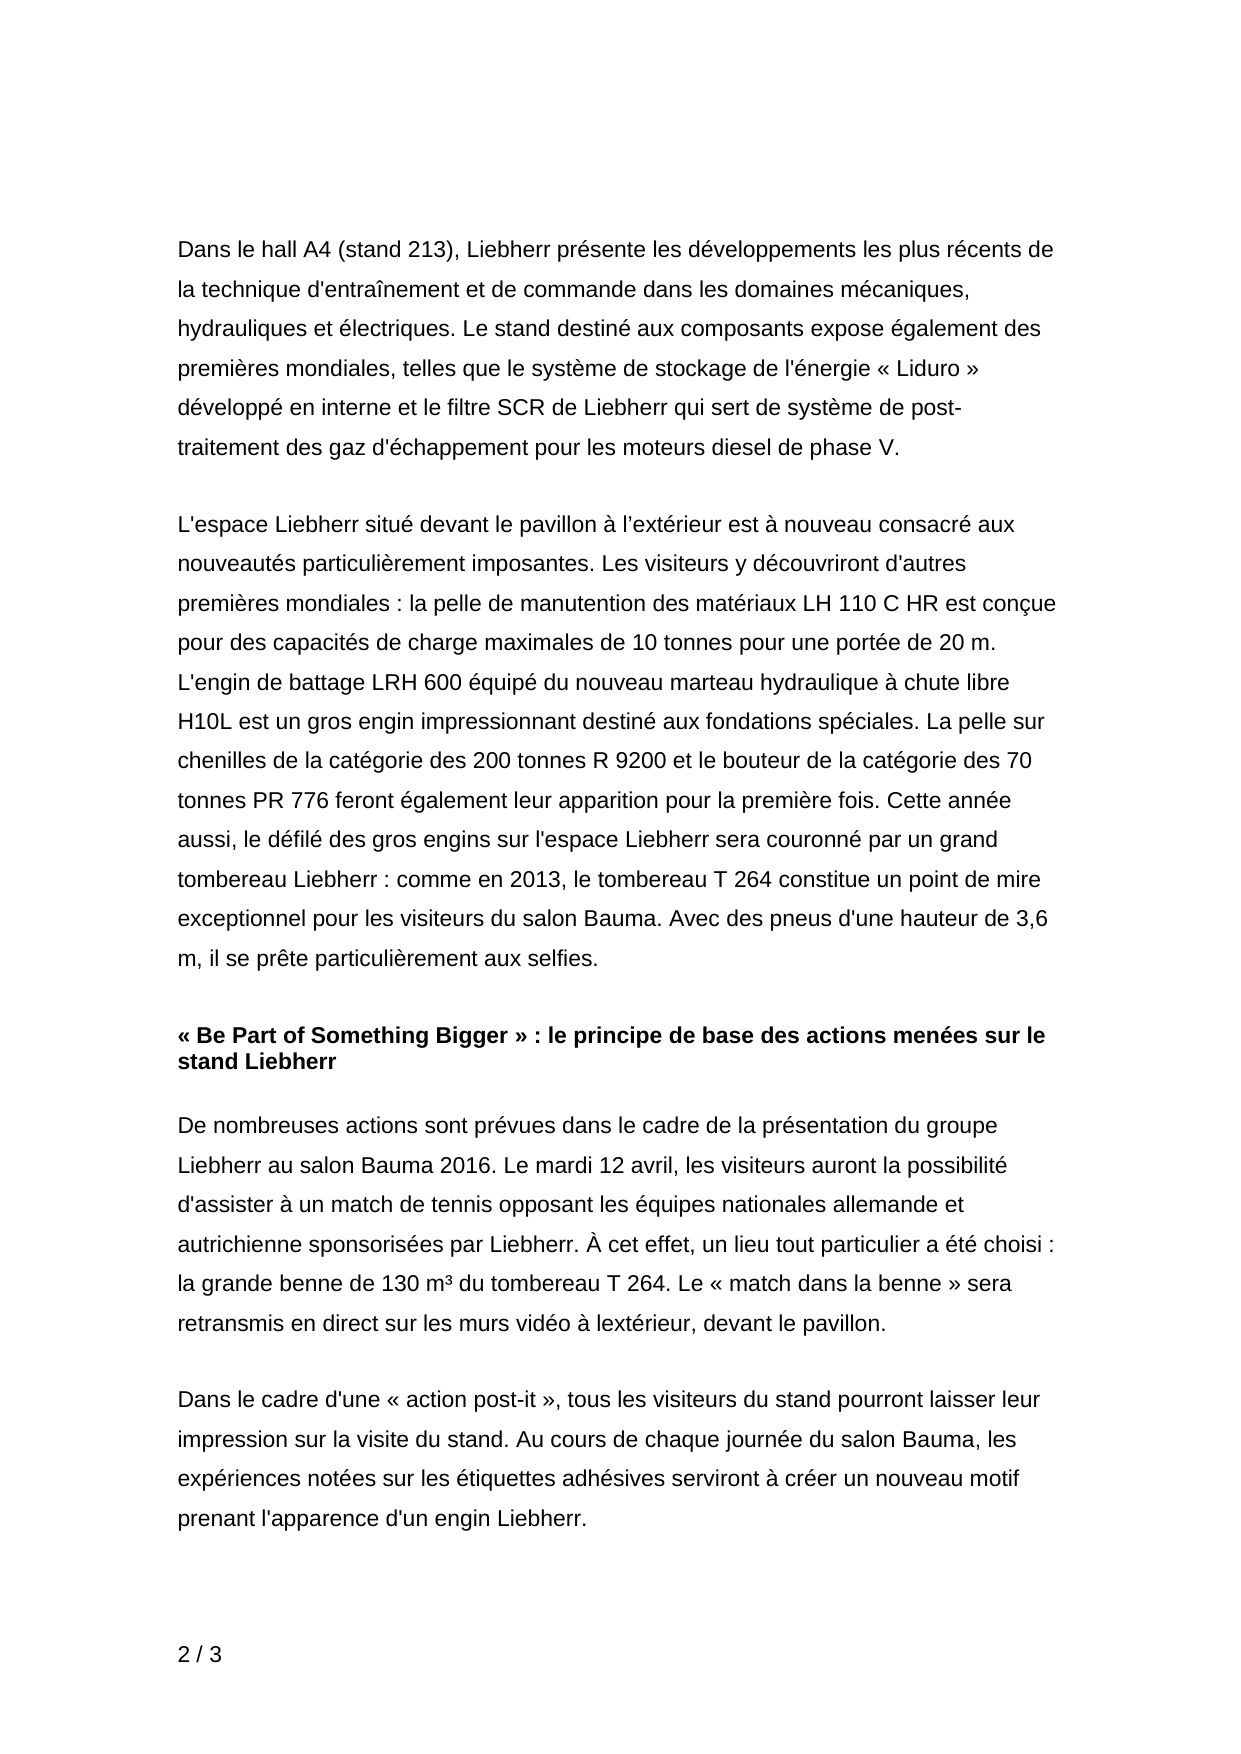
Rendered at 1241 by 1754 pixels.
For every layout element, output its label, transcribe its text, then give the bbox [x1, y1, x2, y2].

text Dans le hall A4 (stand 213), Liebherr présente les développements les plus récents de la technique d'entraînement et de commande dans les domaines mécaniques, hydrauliques et électriques. Le stand destiné aux composants expose également des premières mondiales, telles que le système de stockage de l'énergie « Liduro » développé en interne et le filtre SCR de Liebherr qui sert de système de post-traitement des gaz d'échappement pour les moteurs diesel de phase V. [177, 236, 1063, 460]
text De nombreuses actions sont prévues dans le cadre de la présentation du groupe Liebherr au salon Bauma 2016. Le mardi 12 avril, les visiteurs auront la possibilité d'assister à un match de tennis opposant les équipes nationales allemande et autrichienne sponsorisées par Liebherr. À cet effet, un lieu tout particulier a été choisi : la grande benne de 130 m³ du tombereau T 264. Le « match dans la benne » sera retransmis en direct sur les murs vidéo à lextérieur, devant le pavillon. [177, 1112, 1063, 1336]
text Dans le cadre d'une « action post-it », tous les visiteurs du stand pourront laisser leur impression sur la visite du stand. Au cours de chaque journée du salon Bauma, les expériences notées sur les étiquettes adhésives serviront à créer un nouveau motif prenant l'apparence d'un engin Liebherr. [177, 1386, 1063, 1531]
text « Be Part of Something Bigger » : le principe de base des actions menées sur le stand Liebherr [177, 1022, 1063, 1074]
text L'espace Liebherr situé devant le pavillon à l’extérieur est à nouveau consacré aux nouveautés particulièrement imposantes. Les visiteurs y découvriront d'autres premières mondiales : la pelle de manutention des matériaux LH 110 C HR est conçue pour des capacités de charge maximales de 10 tonnes pour une portée de 20 m. L'engin de battage LRH 600 équipé du nouveau marteau hydraulique à chute libre H10L est un gros engin impressionnant destiné aux fondations spéciales. La pelle sur chenilles de la catégorie des 200 tonnes R 9200 et le bouteur de la catégorie des 70 tonnes PR 776 feront également leur apparition pour la première fois. Cette année aussi, le défilé des gros engins sur l'espace Liebherr sera couronné par un grand tombereau Liebherr : comme en 2013, le tombereau T 264 constitue un point de mire exceptionnel pour les visiteurs du salon Bauma. Avec des pneus d'une hauteur de 3,6 m, il se prête particulièrement aux selfies. [177, 511, 1063, 971]
